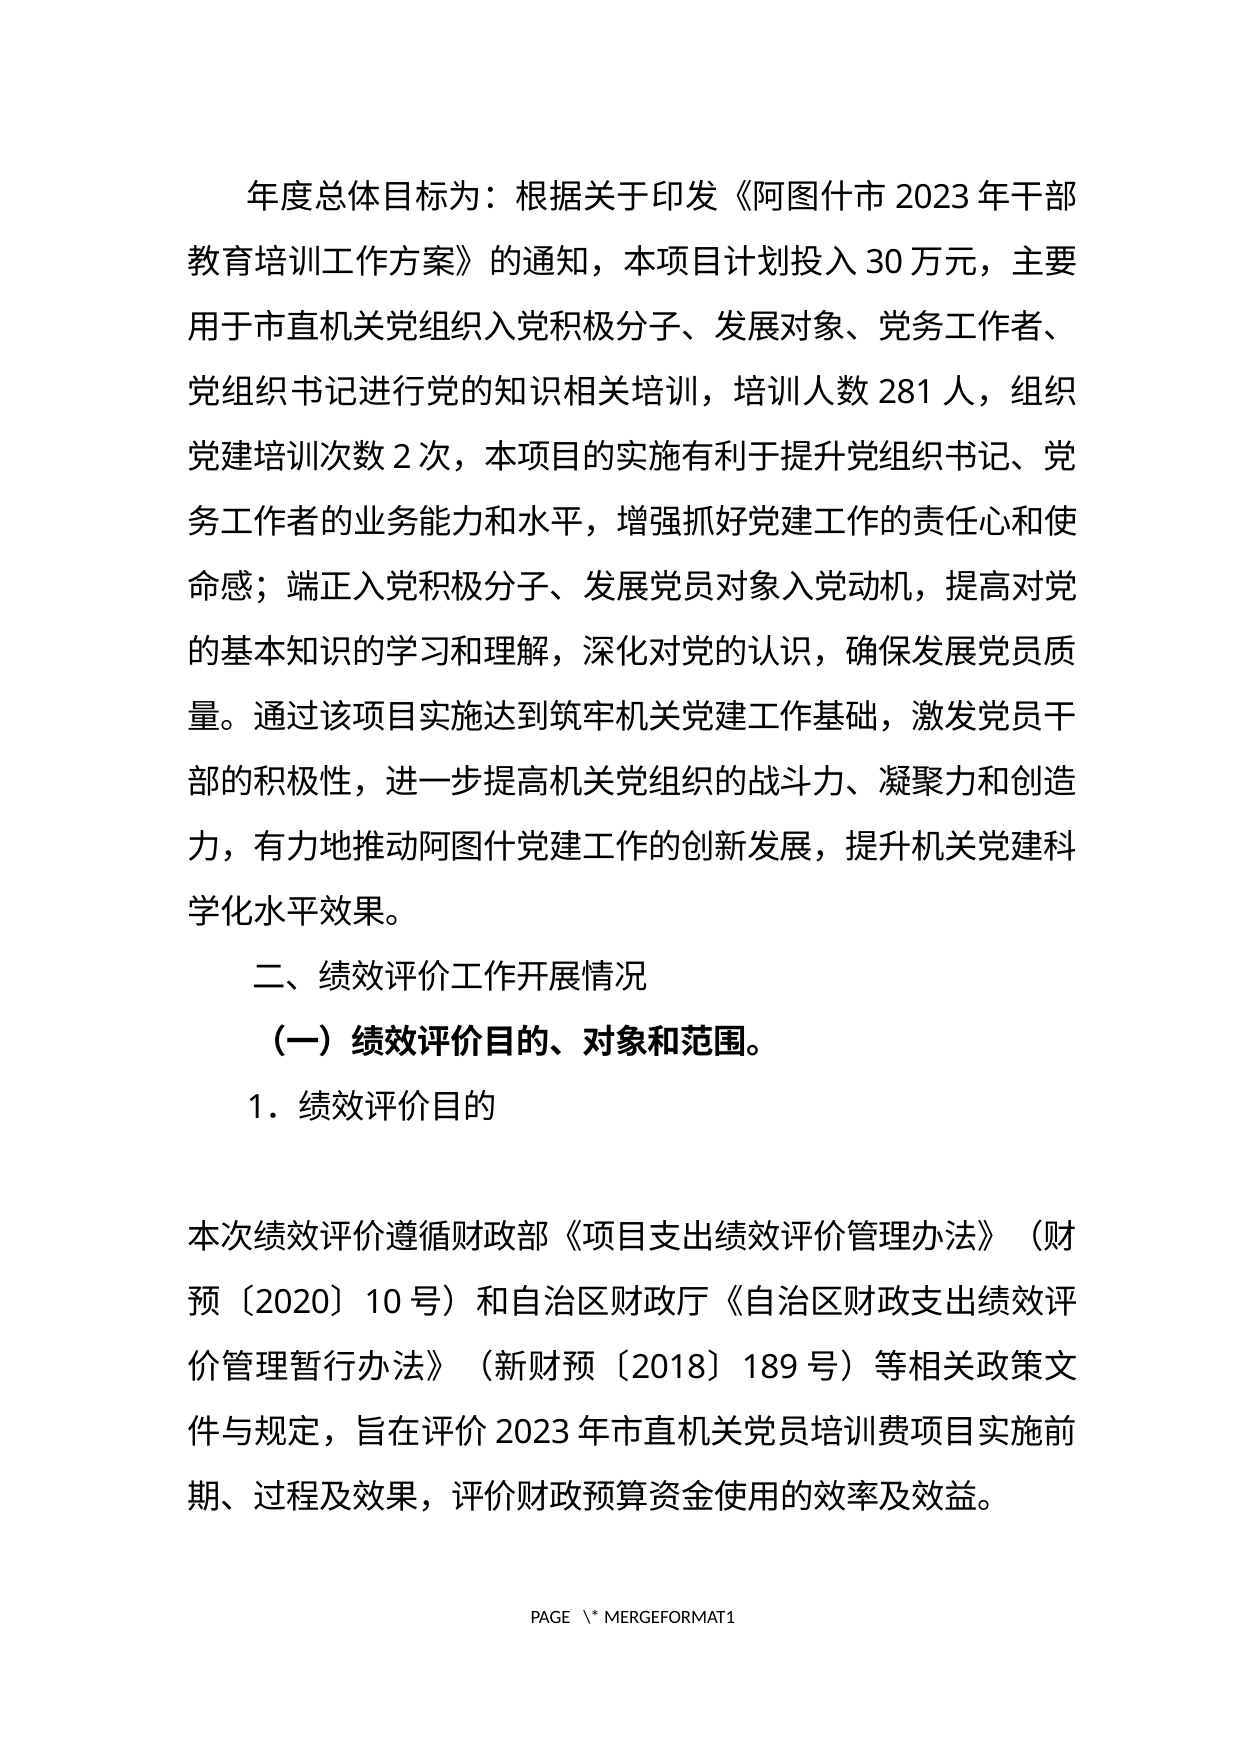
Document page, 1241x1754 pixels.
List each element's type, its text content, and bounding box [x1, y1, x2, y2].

text （一）绩效评价目的、对象和范围。 [187, 1007, 1078, 1072]
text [187, 1072, 1078, 1527]
text 二、绩效评价工作开展情况 [187, 942, 1078, 1007]
text 年度总体目标为：根据关于印发《阿图什市2023年干部教育培训工作方案》的通知，本项目计划投入30万元，主要用于市直机关党组织入党积极分子、发展对象、党务工作者、党组织书记进行党的知识相关培训，培训人数281人，组织党建培训次数2次，本项目的实施有利于提升党组织书记、党务工作者的业务能力和水平，增强抓好党建工作的责任心和使命感；端正入党积极分子、发展党员对象入党动机，提高对党的基本知识的学习和理解，深化对党的认识，确保发展党员质量。通过该项目实施达到筑牢机关党建工作基础，激发党员干部的积极性，进一步提高机关党组织的战斗力、凝聚力和创造力，有力地推动阿图什党建工作的创新发展，提升机关党建科学化水平效果。 [187, 162, 1078, 942]
